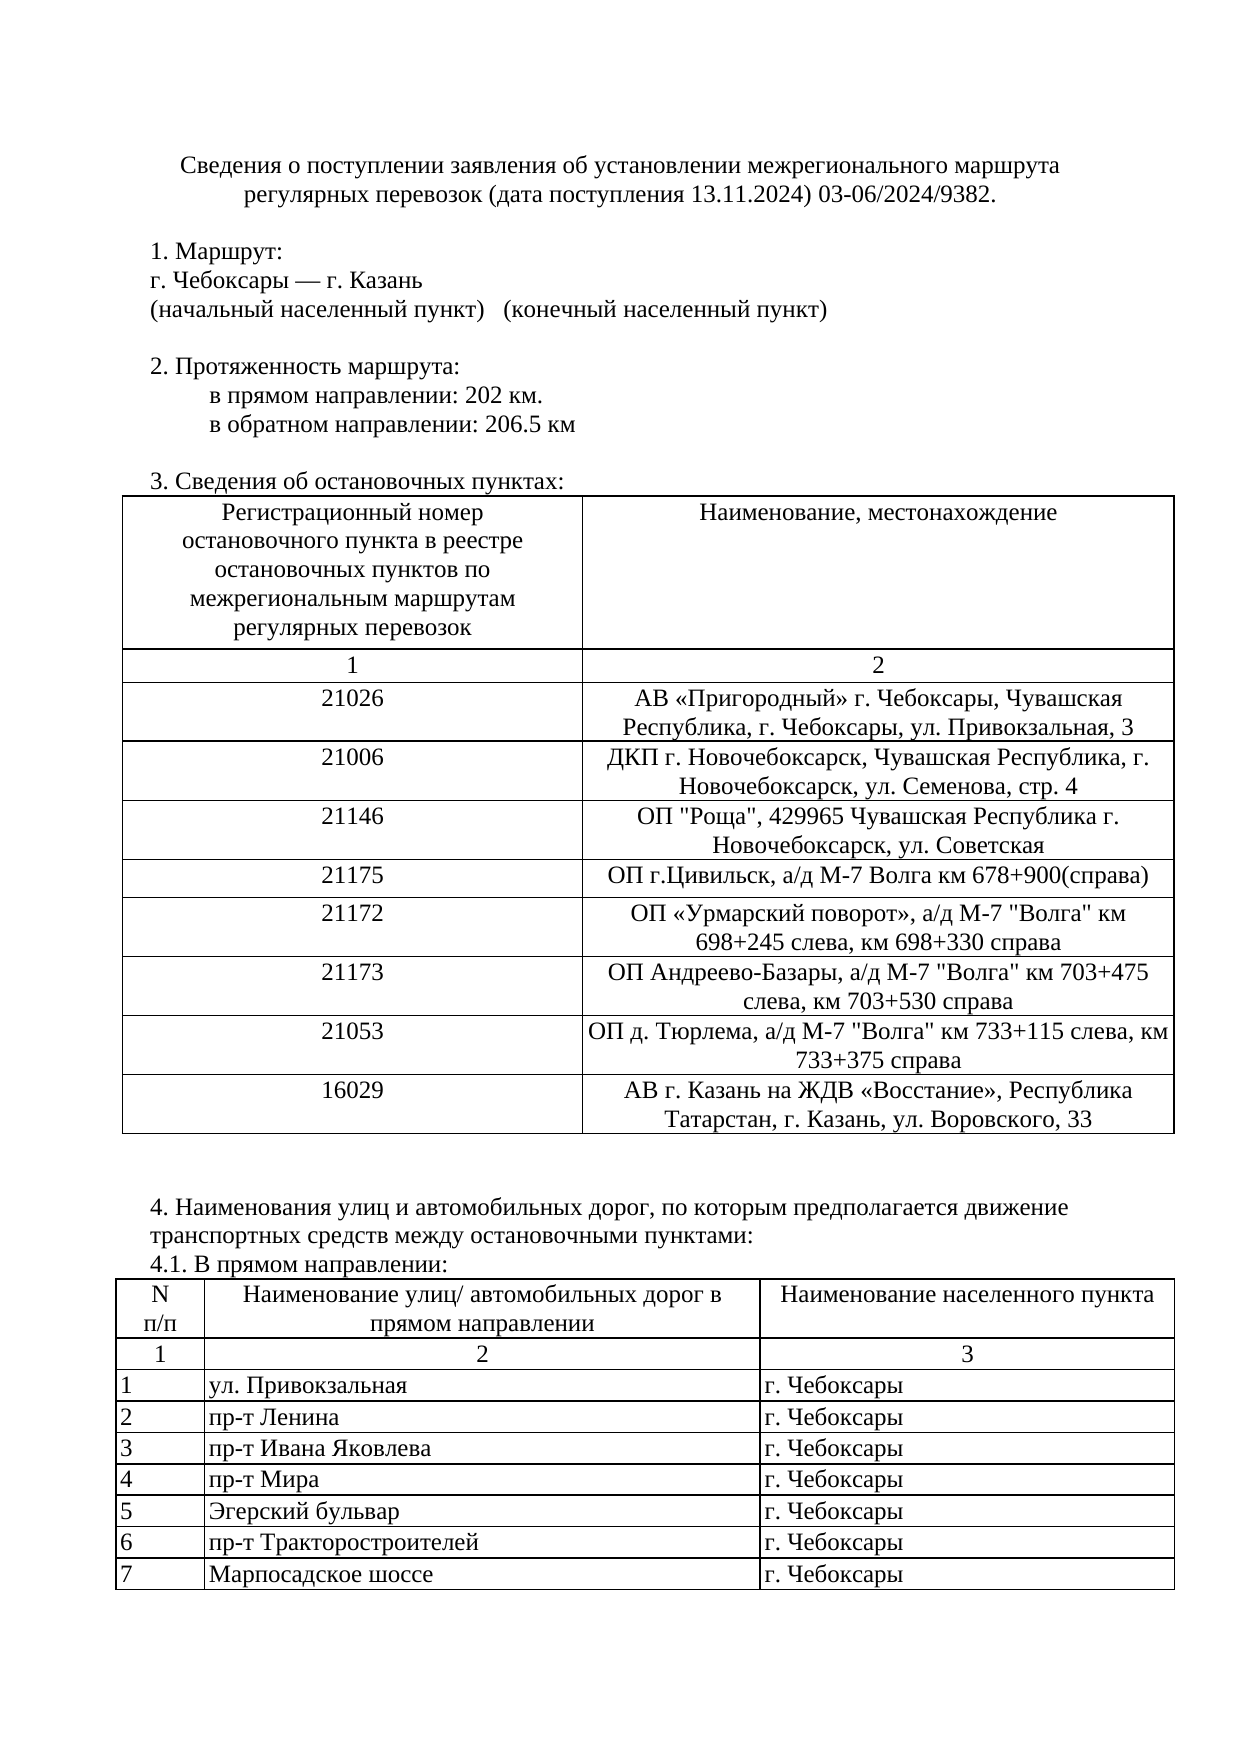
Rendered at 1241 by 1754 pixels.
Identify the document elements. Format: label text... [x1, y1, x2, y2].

table_cell ОП Андреево-Базары, а/д М-7 "Волга" км 703+475 слева, км 703+530 справа [583, 957, 1173, 1014]
text 2. Протяженность маршрута: [150, 351, 1090, 380]
table_cell 2 [205, 1339, 759, 1368]
table_cell пр-т Ленина [205, 1402, 759, 1431]
table_cell г. Чебоксары [761, 1496, 1174, 1526]
text 4. Наименования улиц и автомобильных дорог, по которым предполагается движение транспортных средств между остановочными пунктами: [150, 1192, 1090, 1249]
table_header Наименование населенного пункта [761, 1280, 1174, 1337]
text в прямом направлении: 202 км. [150, 380, 1090, 409]
table_cell 21146 [123, 801, 582, 858]
table_header Наименование улиц/ автомобильных дорог в прямом направлении [205, 1280, 759, 1337]
table_cell 1 [117, 1370, 204, 1400]
table_cell ОП "Роща", 429965 Чувашская Республика г. Новочебоксарск, ул. Советская [583, 801, 1173, 858]
table_cell 21006 [123, 742, 582, 799]
table_cell 21026 [123, 683, 582, 740]
table_cell ОП «Урмарский поворот», а/д М-7 "Волга" км 698+245 слева, км 698+330 справа [583, 898, 1173, 956]
text в обратном направлении: 206.5 км [150, 409, 1090, 437]
table_header Наименование, местонахождение [583, 497, 1173, 648]
table_cell г. Чебоксары [761, 1370, 1174, 1400]
table_cell 3 [761, 1339, 1174, 1368]
table_cell 5 [117, 1496, 204, 1526]
table_cell пр-т Мира [205, 1465, 759, 1494]
text 1. Маршрут: [150, 236, 1090, 265]
table_cell 21172 [123, 898, 582, 956]
table_cell ул. Привокзальная [205, 1370, 759, 1400]
table_cell Марпосадское шоссе [205, 1559, 759, 1589]
table_cell 21175 [123, 860, 582, 896]
table_cell 2 [583, 650, 1173, 681]
table_cell АВ г. Казань на ЖДВ «Восстание», Республика Татарстан, г. Казань, ул. Воровского, 33 [583, 1075, 1173, 1133]
table_cell пр-т Тракторостроителей [205, 1527, 759, 1557]
table_cell 1 [117, 1339, 204, 1368]
table_cell г. Чебоксары [761, 1465, 1174, 1494]
table_cell 7 [117, 1559, 204, 1589]
table_cell 21173 [123, 957, 582, 1014]
table_cell АВ «Пригородный» г. Чебоксары, Чувашская Республика, г. Чебоксары, ул. Привокзальная, 3 [583, 683, 1173, 740]
table_cell ОП д. Тюрлема, а/д М-7 "Волга" км 733+115 слева, км 733+375 справа [583, 1016, 1173, 1074]
text 3. Сведения об остановочных пунктах: [150, 466, 1090, 495]
table_cell 2 [117, 1402, 204, 1431]
table_cell 1 [123, 650, 582, 681]
table_cell г. Чебоксары [761, 1433, 1174, 1463]
table_cell г. Чебоксары [761, 1527, 1174, 1557]
table_cell 21053 [123, 1016, 582, 1074]
table_cell ДКП г. Новочебоксарск, Чувашская Республика, г. Новочебоксарск, ул. Семенова, стр. 4 [583, 742, 1173, 799]
table_header N п/п [117, 1280, 204, 1337]
text (начальный населенный пункт) (конечный населенный пункт) [150, 294, 1090, 322]
table_cell г. Чебоксары [761, 1402, 1174, 1431]
text 4.1. В прямом направлении: [150, 1249, 1090, 1278]
table_cell 3 [117, 1433, 204, 1463]
table_cell пр-т Ивана Яковлева [205, 1433, 759, 1463]
text Сведения о поступлении заявления об установлении межрегионального маршрута регулярных перевозок (дата поступления 13.11.2024) 03-06/2024/9382. [150, 150, 1090, 207]
table_cell 4 [117, 1465, 204, 1494]
table_cell Эгерский бульвар [205, 1496, 759, 1526]
table_cell 16029 [123, 1075, 582, 1133]
table_cell 6 [117, 1527, 204, 1557]
text г. Чебоксары — г. Казань [150, 265, 1090, 294]
table_cell г. Чебоксары [761, 1559, 1174, 1589]
table_header Регистрационный номер остановочного пункта в реестре остановочных пунктов по межрегиональным маршрутам регулярных перевозок [123, 497, 582, 648]
table_cell ОП г.Цивильск, а/д М-7 Волга км 678+900(справа) [583, 860, 1173, 896]
